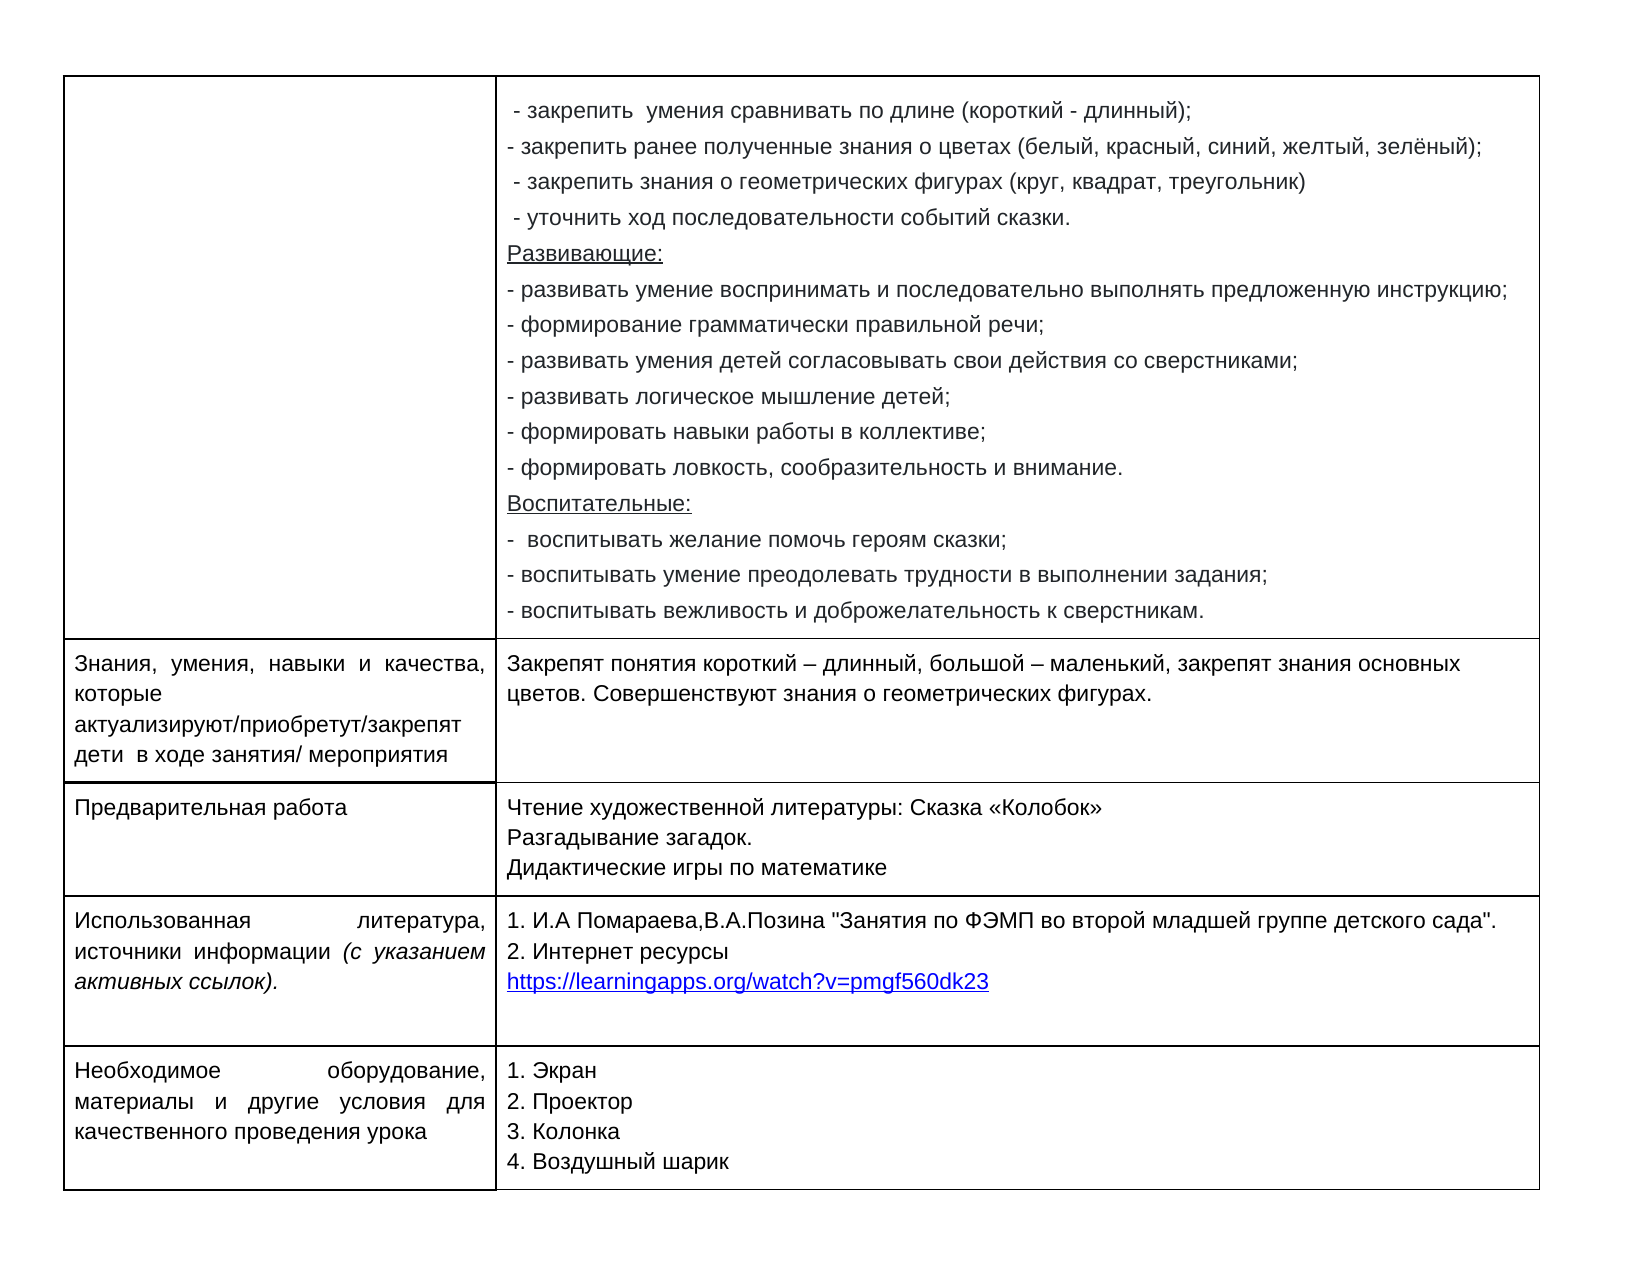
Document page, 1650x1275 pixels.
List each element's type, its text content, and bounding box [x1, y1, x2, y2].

table_cell Предварительная работа [65, 784, 495, 895]
table_cell 1. И.А Помараева,В.А.Позина "Занятия по ФЭМП во второй младшей группе детского сада". 2. Интернет ресурсы https://learningapps.org/watch?v=pmgf560dk23 [497, 897, 1539, 1045]
table_cell Знания, умения, навыки и качества, которые актуализируют/приобретут/закрепят дети в ходе занятия/ мероприятия [65, 640, 495, 781]
table_cell Использованная литература, источники информации (с указанием активных ссылок). [65, 897, 495, 1045]
table_cell Чтение художественной литературы: Сказка «Колобок» Разгадывание загадок. Дидактические игры по математике [497, 783, 1539, 895]
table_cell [65, 1047, 495, 1189]
table_cell Закрепят понятия короткий – длинный, большой – маленький, закрепят знания основных цветов. Совершенствуют знания о геометрических фигурах. [497, 639, 1539, 781]
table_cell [65, 77, 495, 638]
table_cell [497, 77, 1539, 638]
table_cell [497, 1047, 1539, 1189]
